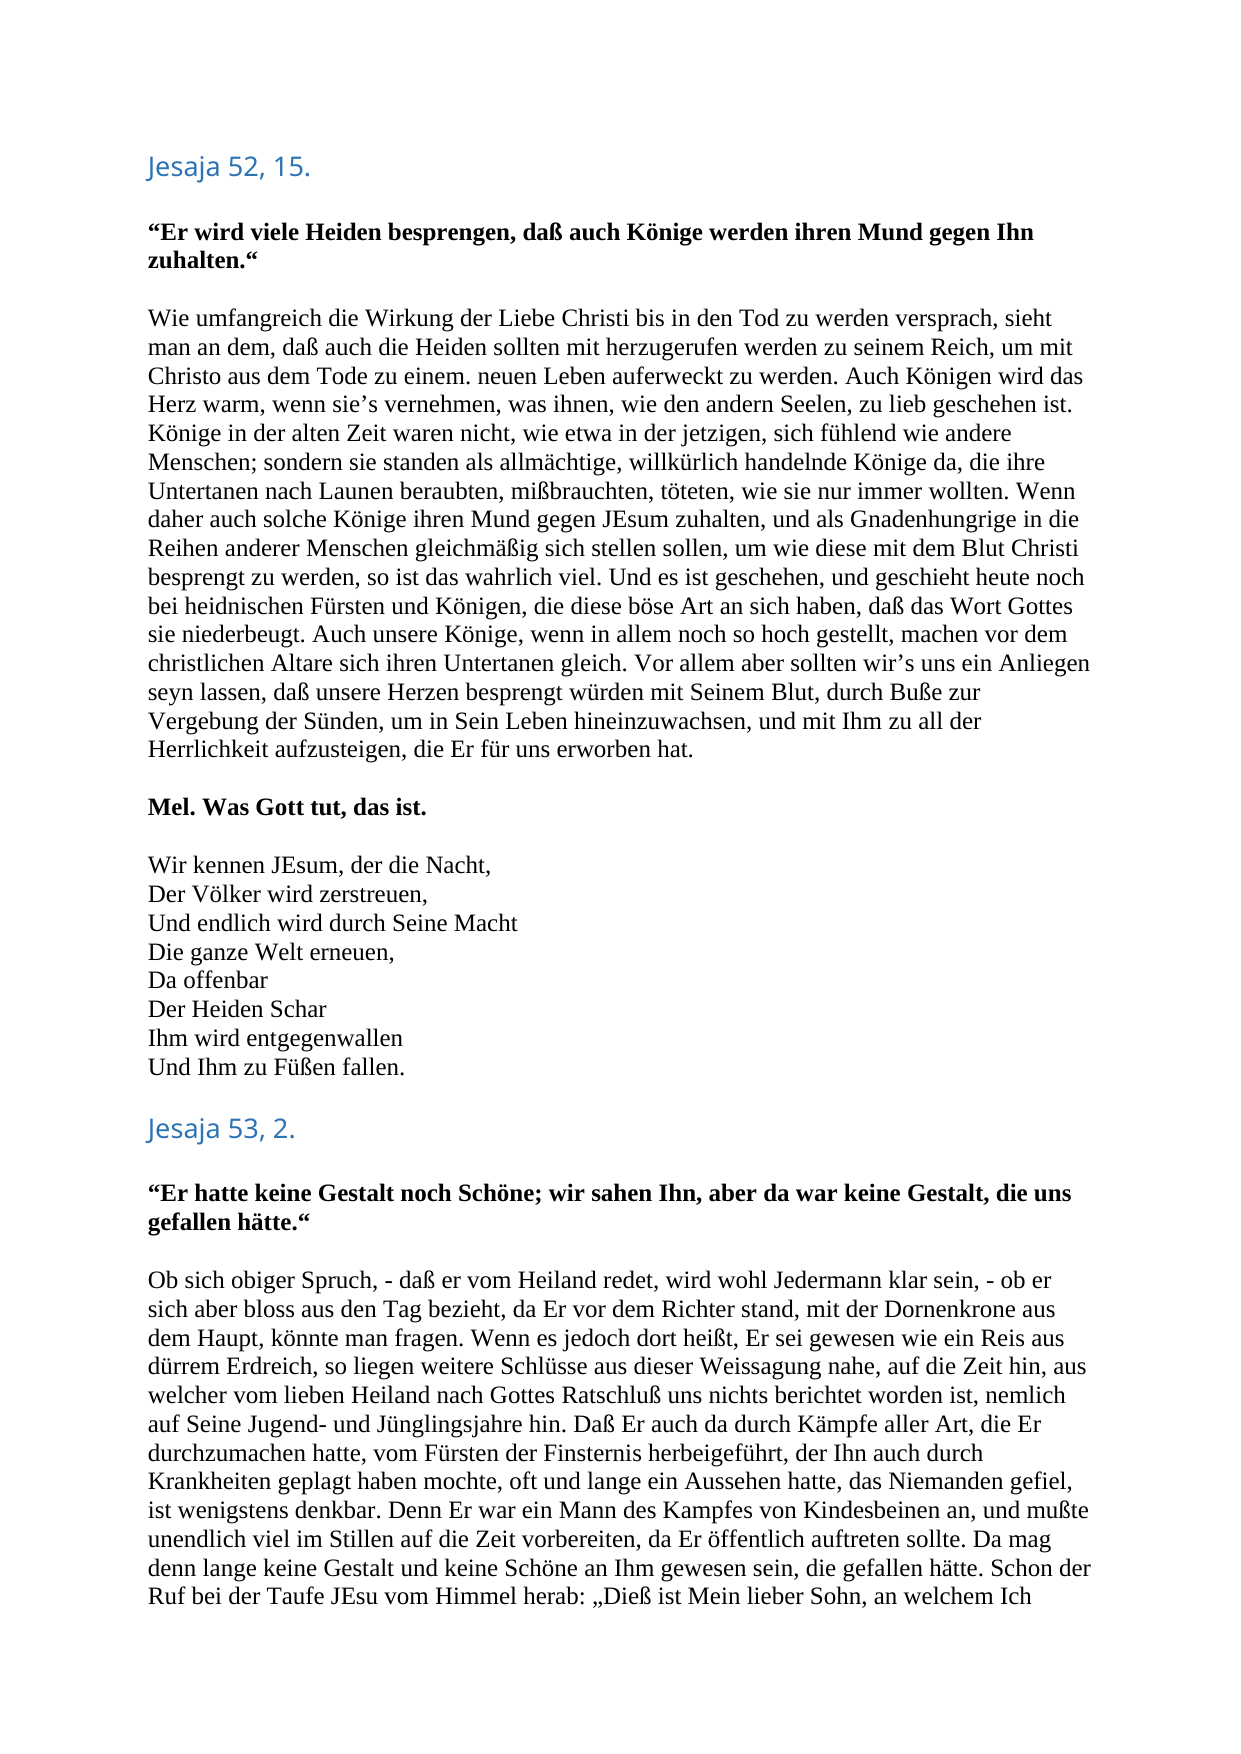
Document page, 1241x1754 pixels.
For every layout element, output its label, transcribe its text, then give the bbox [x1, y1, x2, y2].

text Wie umfangreich die Wirkung der Liebe Christi bis in den Tod zu werden versprach, sieht man an dem, daß auch die Heiden sollten mit herzugerufen werden zu seinem Reich, um mit Christo aus dem Tode zu einem. neuen Leben auferweckt zu werden. Auch Königen wird das Herz warm, wenn sie’s vernehmen, was ihnen, wie den andern Seelen, zu lieb geschehen ist. Könige in der alten Zeit waren nicht, wie etwa in der jetzigen, sich fühlend wie andere Menschen; sondern sie standen als allmächtige, willkürlich handelnde Könige da, die ihre Untertanen nach Launen beraubten, mißbrauchten, töteten, wie sie nur immer wollten. Wenn daher auch solche Könige ihren Mund gegen JEsum zuhalten, und als Gnadenhungrige in die Reihen anderer Menschen gleichmäßig sich stellen sollen, um wie diese mit dem Blut Christi besprengt zu werden, so ist das wahrlich viel. Und es ist geschehen, und geschieht heute noch bei heidnischen Fürsten und Königen, die diese böse Art an sich haben, daß das Wort Gottes sie niederbeugt. Auch unsere Könige, wenn in allem noch so hoch gestellt, machen vor dem christlichen Altare sich ihren Untertanen gleich. Vor allem aber sollten wir’s uns ein Anliegen seyn lassen, daß unsere Herzen besprengt würden mit Seinem Blut, durch Buße zur Vergebung der Sünden, um in Sein Leben hineinzuwachsen, und mit Ihm zu all der Herrlichkeit aufzusteigen, die Er für uns erworben hat. [148, 562, 1093, 1022]
text “Er hatte keine Gestalt noch Schöne; wir sahen Ihn, aber da war keine Gestalt, die uns gefallen hätte.“ [148, 1438, 1093, 1495]
subtitle Jesaja 53, 2. [148, 1369, 1093, 1406]
text Wie, dieß Eine zu genießen, Sich Maria dort befliß, Als sie sich zu JEsu Fußen. Voller Andacht niederließ. Ihr Herz, das entbrannte, nur einzig zu hören, Wie JEsus, ihr Heiland, sie wollte belehren. Ihr alles war gänzlich in JEsum versenkt, Und wurde ihr alles in Einem geschenkt. [148, 148, 1093, 378]
text Wir kennen JEsum, der die Nacht, Der Völker wird zerstreuen, Und endlich wird durch Seine Macht Die ganze Welt erneuen, Da offenbar Der Heiden Schar Ihm wird entgegenwallen Und Ihm zu Füßen fallen. [148, 1109, 1093, 1339]
text “Er wird viele Heiden besprengen, daß auch Könige werden ihren Mund gegen Ihn zuhalten.“ [148, 476, 1093, 533]
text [148, 1524, 1093, 1611]
subtitle Jesaja 52, 15. [148, 407, 1093, 444]
text Mel. Was Gott tut, das ist. [148, 1052, 1093, 1080]
